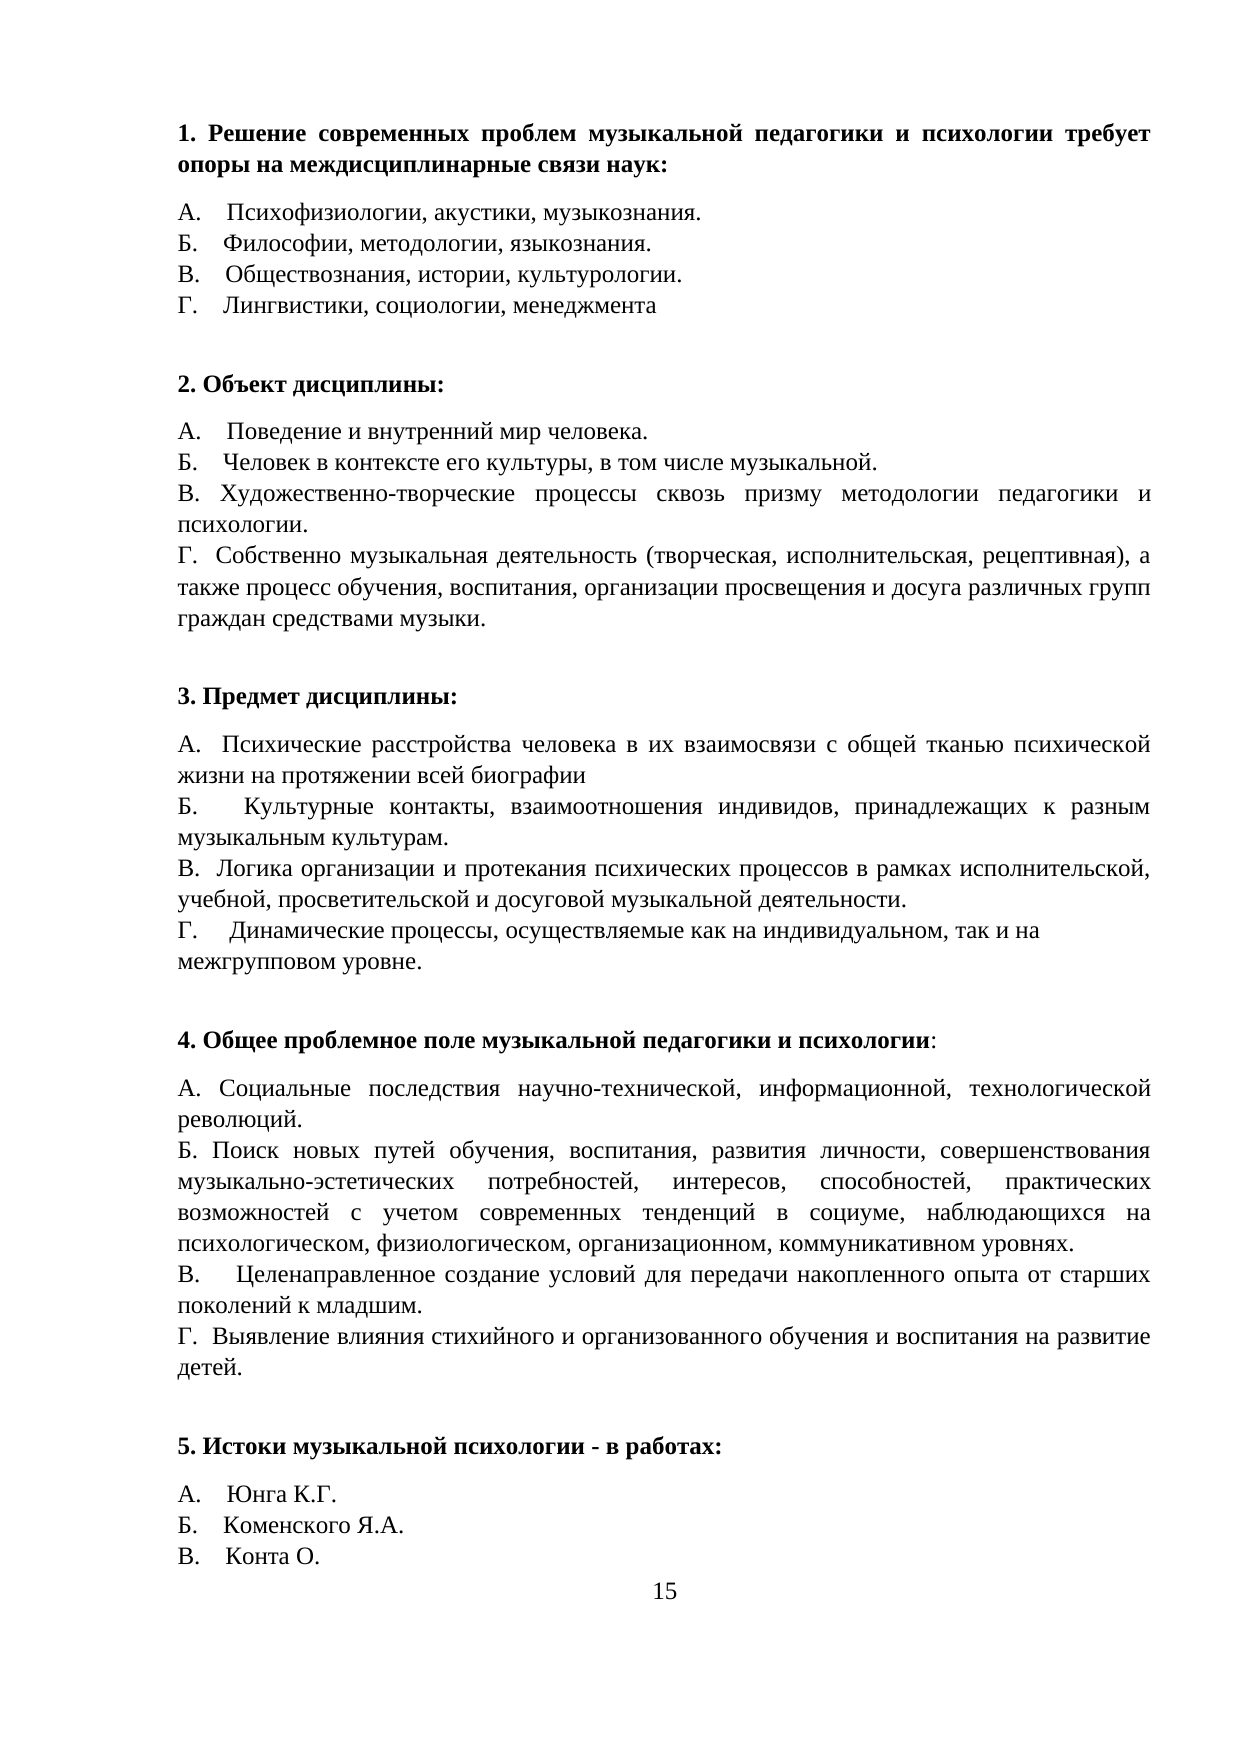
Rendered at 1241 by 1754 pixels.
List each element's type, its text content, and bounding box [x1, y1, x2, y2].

text Б. Поиск новых путей обучения, воспитания, развития личности, совершенствования музыкально-эстетических потребностей, интересов, способностей, практических возможностей с учетом современных тенденций в социуме, наблюдающихся на психологическом, физиологическом, организационном, коммуникативном уровнях. [177, 1135, 1152, 1257]
text 5. Истоки музыкальной психологии - в работах: [177, 1431, 1152, 1460]
text Б. Культурные контакты, взаимоотношения индивидов, принадлежащих к разным музыкальным культурам. [177, 791, 1152, 851]
text А. Психические расстройства человека в их взаимосвязи с общей тканью психической жизни на протяжении всей биографии [177, 729, 1152, 789]
text Г. Динамические процессы, осуществляемые как на индивидуальном, так и на межгрупповом уровне. [177, 915, 1152, 975]
text В. Конта О. [177, 1541, 1152, 1569]
text Г. Собственно музыкальная деятельность (творческая, исполнительская, рецептивная), а также процесс обучения, воспитания, организации просвещения и досуга различных групп граждан средствами музыки. [177, 541, 1152, 631]
text В. Логика организации и протекания психических процессов в рамках исполнительской, учебной, просветительской и досуговой музыкальной деятельности. [177, 853, 1152, 913]
text А. Поведение и внутренний мир человека. [177, 416, 1152, 445]
text Б. Человек в контексте его культуры, в том числе музыкальной. [177, 447, 1152, 476]
text А. Психофизиологии, акустики, музыкознания. [177, 197, 1152, 226]
text 1. Решение современных проблем музыкальной педагогики и психологии требует опоры на междисциплинарные связи наук: [177, 118, 1152, 178]
text 3. Предмет дисциплины: [177, 681, 1152, 710]
text В. Обществознания, истории, культурологии. [177, 259, 1152, 288]
text Б. Философии, методологии, языкознания. [177, 228, 1152, 257]
text А. Социальные последствия научно-технической, информационной, технологической революций. [177, 1073, 1152, 1133]
text 4. Общее проблемное поле музыкальной педагогики и психологии: [177, 1025, 1152, 1054]
text А. Юнга К.Г. [177, 1479, 1152, 1507]
text Б. Коменского Я.А. [177, 1510, 1152, 1538]
text Г. Лингвистики, социологии, менеджмента [177, 290, 1152, 319]
text Г. Выявление влияния стихийного и организованного обучения и воспитания на развитие детей. [177, 1321, 1152, 1381]
text В. Целенаправленное создание условий для передачи накопленного опыта от старших поколений к младшим. [177, 1259, 1152, 1319]
text 2. Объект дисциплины: [177, 369, 1152, 397]
text В. Художественно-творческие процессы сквозь призму методологии педагогики и психологии. [177, 478, 1152, 538]
